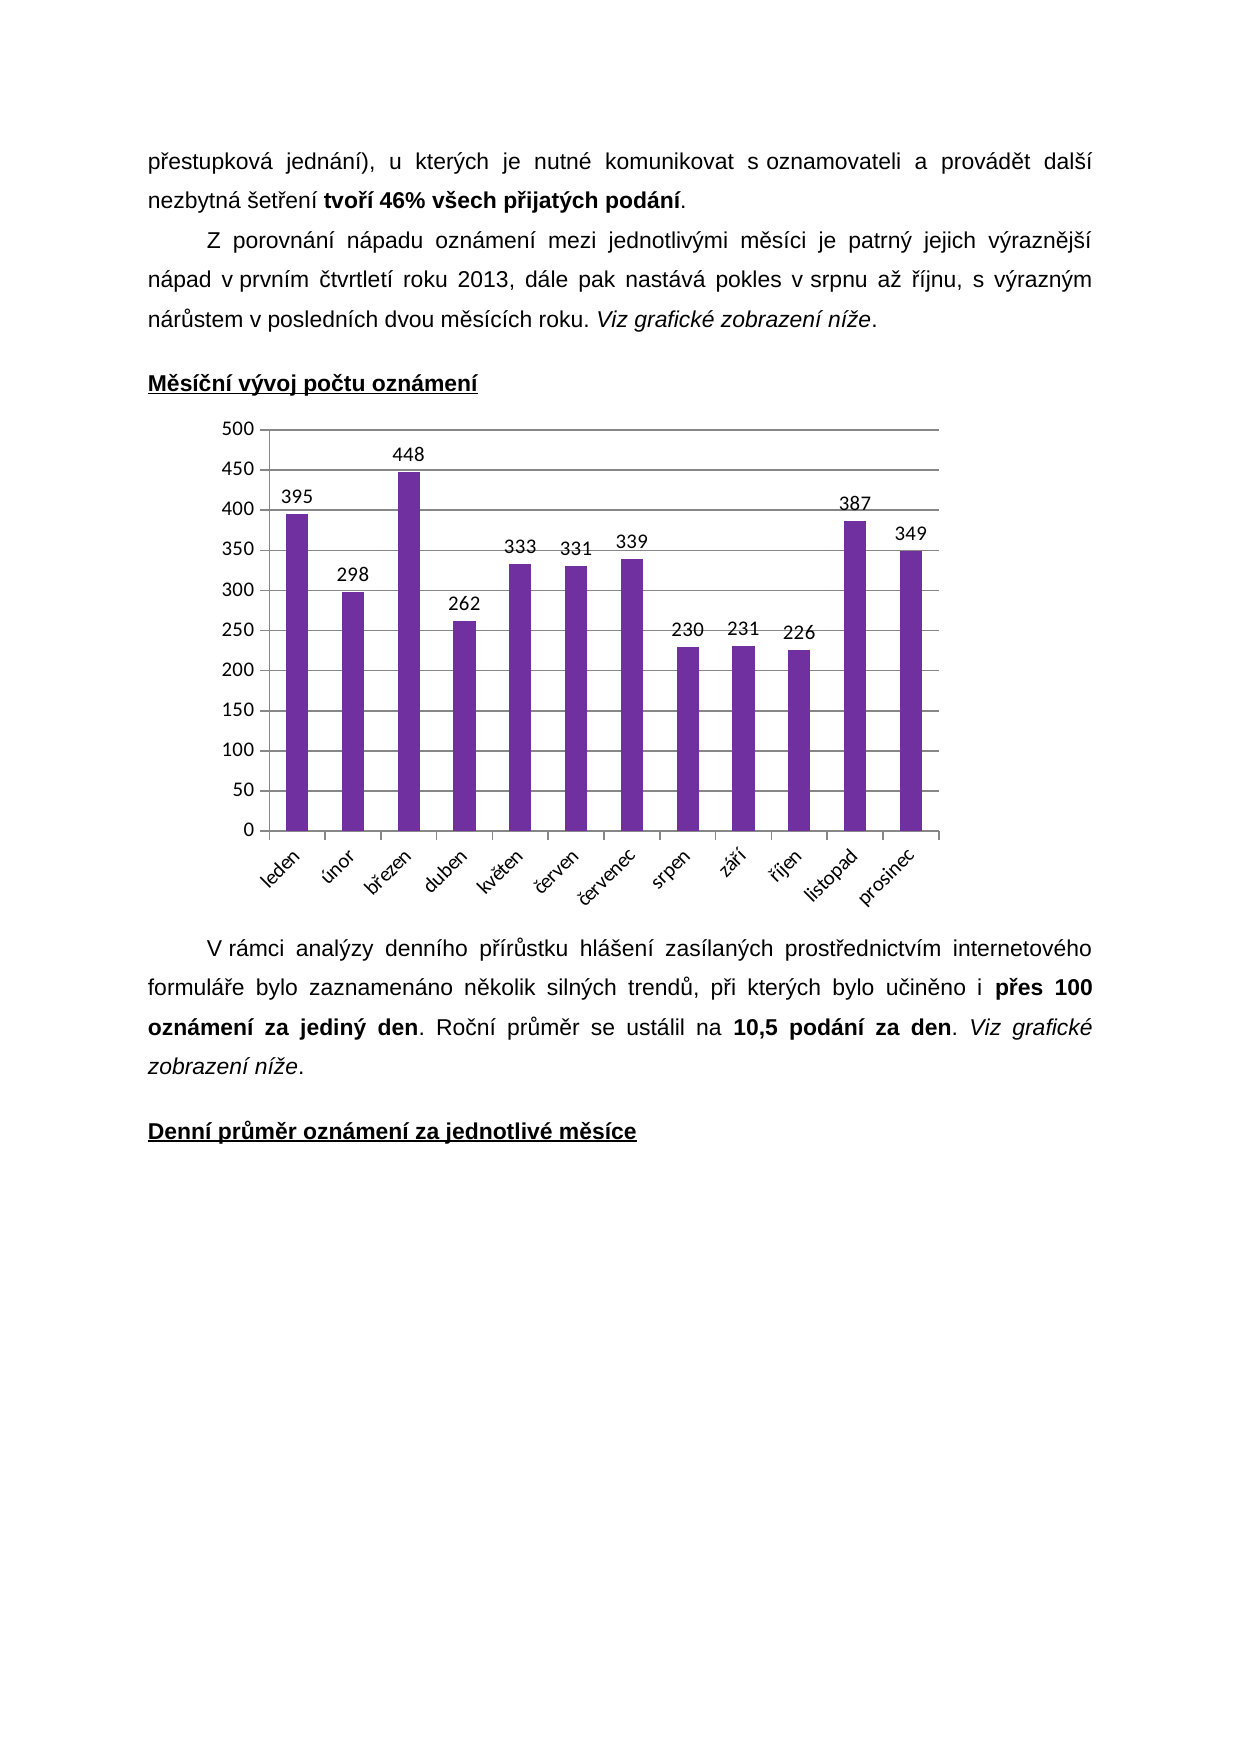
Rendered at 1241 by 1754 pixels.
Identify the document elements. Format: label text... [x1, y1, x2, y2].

text Z porovnání nápadu oznámení mezi jednotlivými měsíci je patrný jejich výraznější nápad v prvním čtvrtletí roku 2013, dále pak nastává pokles v srpnu až říjnu, s výrazným nárůstem v posledních dvou měsících roku. Viz grafické zobrazení níže. [148, 227, 1093, 332]
text Denní průměr oznámení za jednotlivé měsíce [148, 1118, 1093, 1144]
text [148, 148, 1093, 213]
text V rámci analýzy denního přírůstku hlášení zasílaných prostřednictvím internetového formuláře bylo zaznamenáno několik silných trendů, při kterých bylo učiněno i přes 100 oznámení za jediný den. Roční průměr se ustálil na 10,5 podání za den. Viz grafické zobrazení níže. [148, 935, 1093, 1079]
text Měsíční vývoj počtu oznámení [148, 370, 1093, 396]
